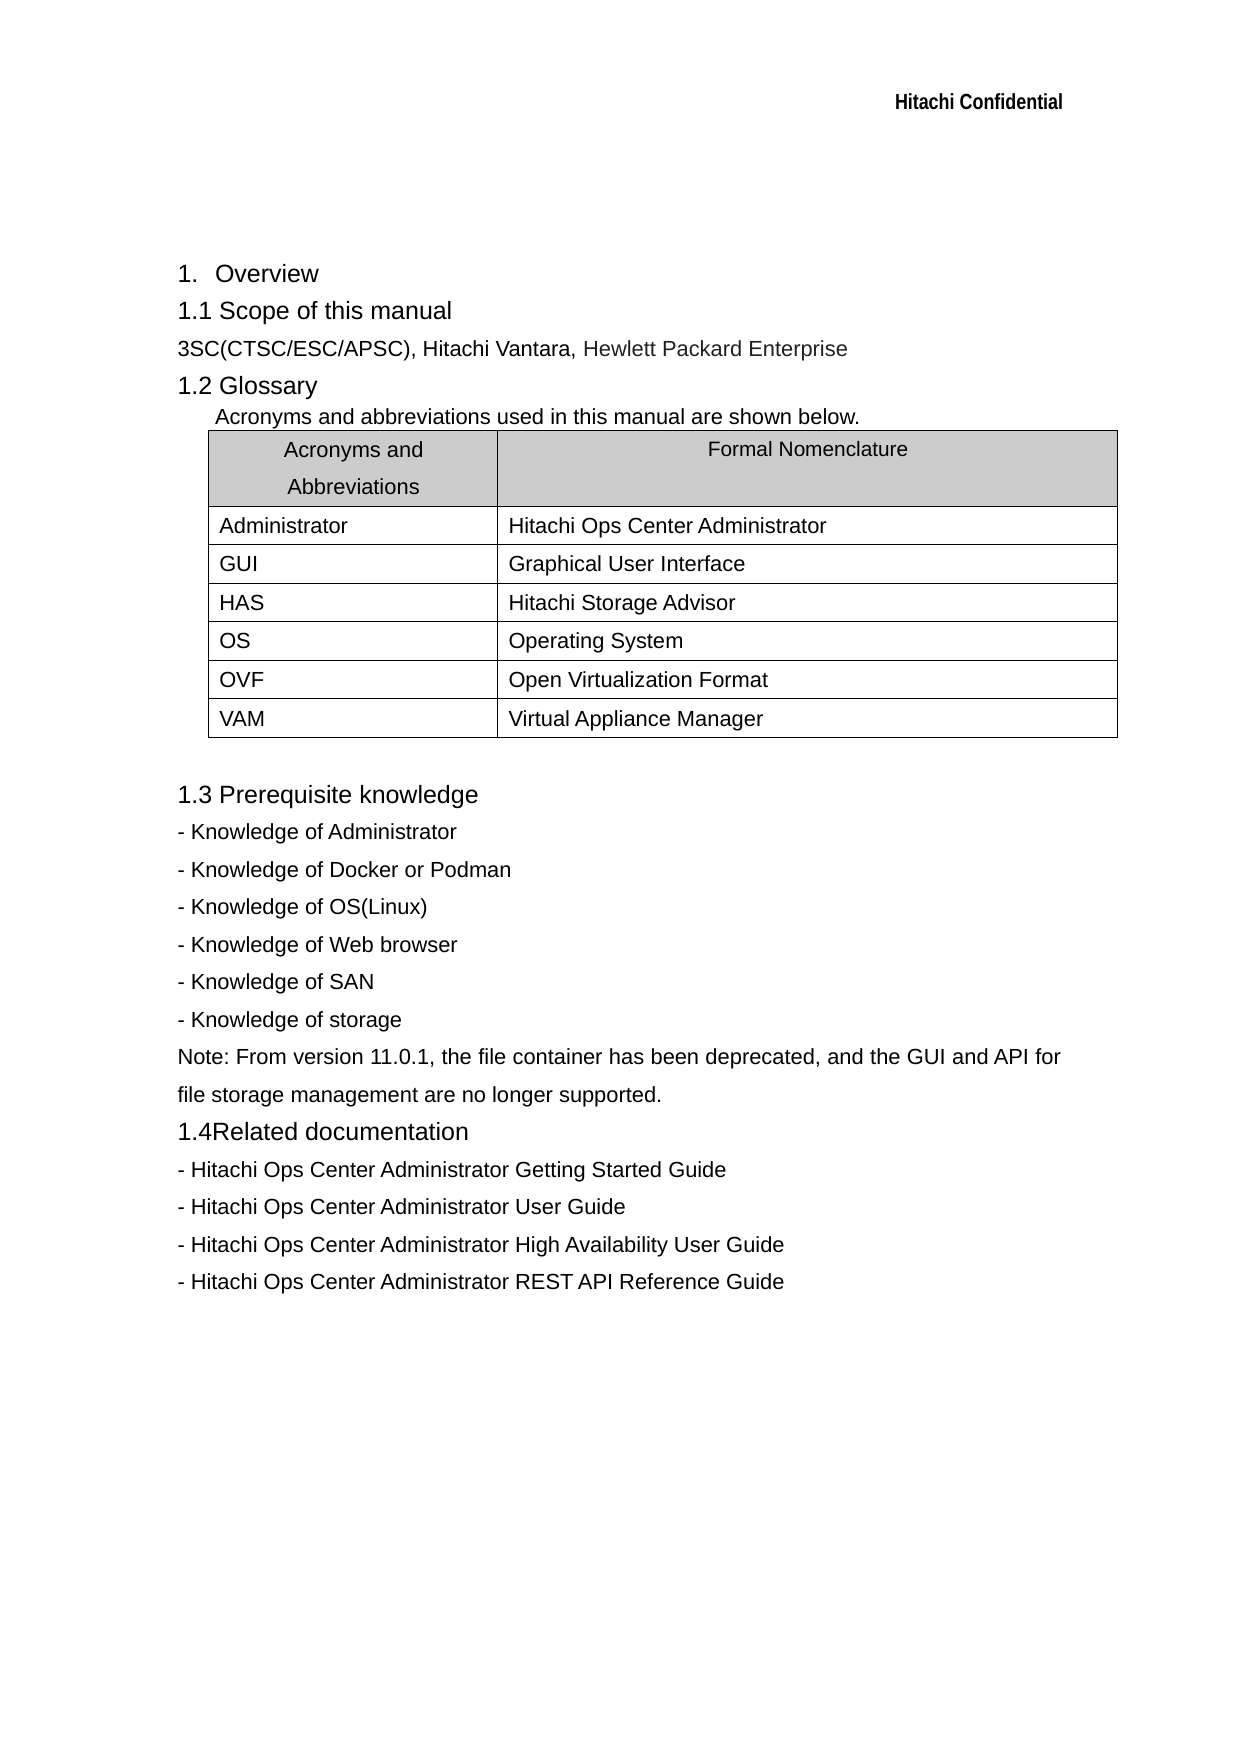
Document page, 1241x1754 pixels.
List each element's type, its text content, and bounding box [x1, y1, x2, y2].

text Acronyms and abbreviations used in this manual are shown below. [215, 404, 1063, 429]
table_cell GUI [209, 545, 497, 583]
text - Knowledge of Administrator [177, 813, 1063, 850]
table_cell VAM [209, 699, 497, 737]
text Note: From version 11.0.1, the file container has been deprecated, and the GUI and API for file storage management are no longer supported. [177, 1038, 1063, 1113]
text - Hitachi Ops Center Administrator Getting Started Guide [177, 1150, 1063, 1188]
table_cell Graphical User Interface [498, 545, 1117, 583]
text - Hitachi Ops Center Administrator User Guide [177, 1188, 1063, 1225]
text 3SC(CTSC/ESC/APSC), Hitachi Vantara, Hewlett Packard Enterprise [177, 329, 1063, 367]
table_cell HAS [209, 584, 497, 621]
subtitle 1.4Related documentation [177, 1113, 1063, 1150]
subtitle 1.2 Glossary [177, 367, 1063, 404]
text - Knowledge of SAN [177, 963, 1063, 1000]
table_cell Virtual Appliance Manager [498, 699, 1117, 737]
text - Hitachi Ops Center Administrator REST API Reference Guide [177, 1263, 1063, 1300]
subtitle 1.1 Scope of this manual [177, 292, 1063, 329]
table_cell OVF [209, 661, 497, 698]
text - Knowledge of Web browser [177, 925, 1063, 963]
subtitle 1.3 Prerequisite knowledge [177, 775, 1063, 813]
subtitle Overview [177, 254, 1063, 292]
table_cell Administrator [209, 507, 497, 544]
table_cell Hitachi Ops Center Administrator [498, 507, 1117, 544]
table_header Formal Nomenclature [498, 431, 1117, 506]
table_cell Operating System [498, 622, 1117, 660]
table_cell OS [209, 622, 497, 660]
text - Knowledge of OS(Linux) [177, 888, 1063, 925]
table_cell Open Virtualization Format [498, 661, 1117, 698]
table_header Acronyms and Abbreviations [209, 431, 497, 506]
text - Knowledge of storage [177, 1000, 1063, 1038]
text - Knowledge of Docker or Podman [177, 850, 1063, 888]
table_cell Hitachi Storage Advisor [498, 584, 1117, 621]
text - Hitachi Ops Center Administrator High Availability User Guide [177, 1225, 1063, 1263]
